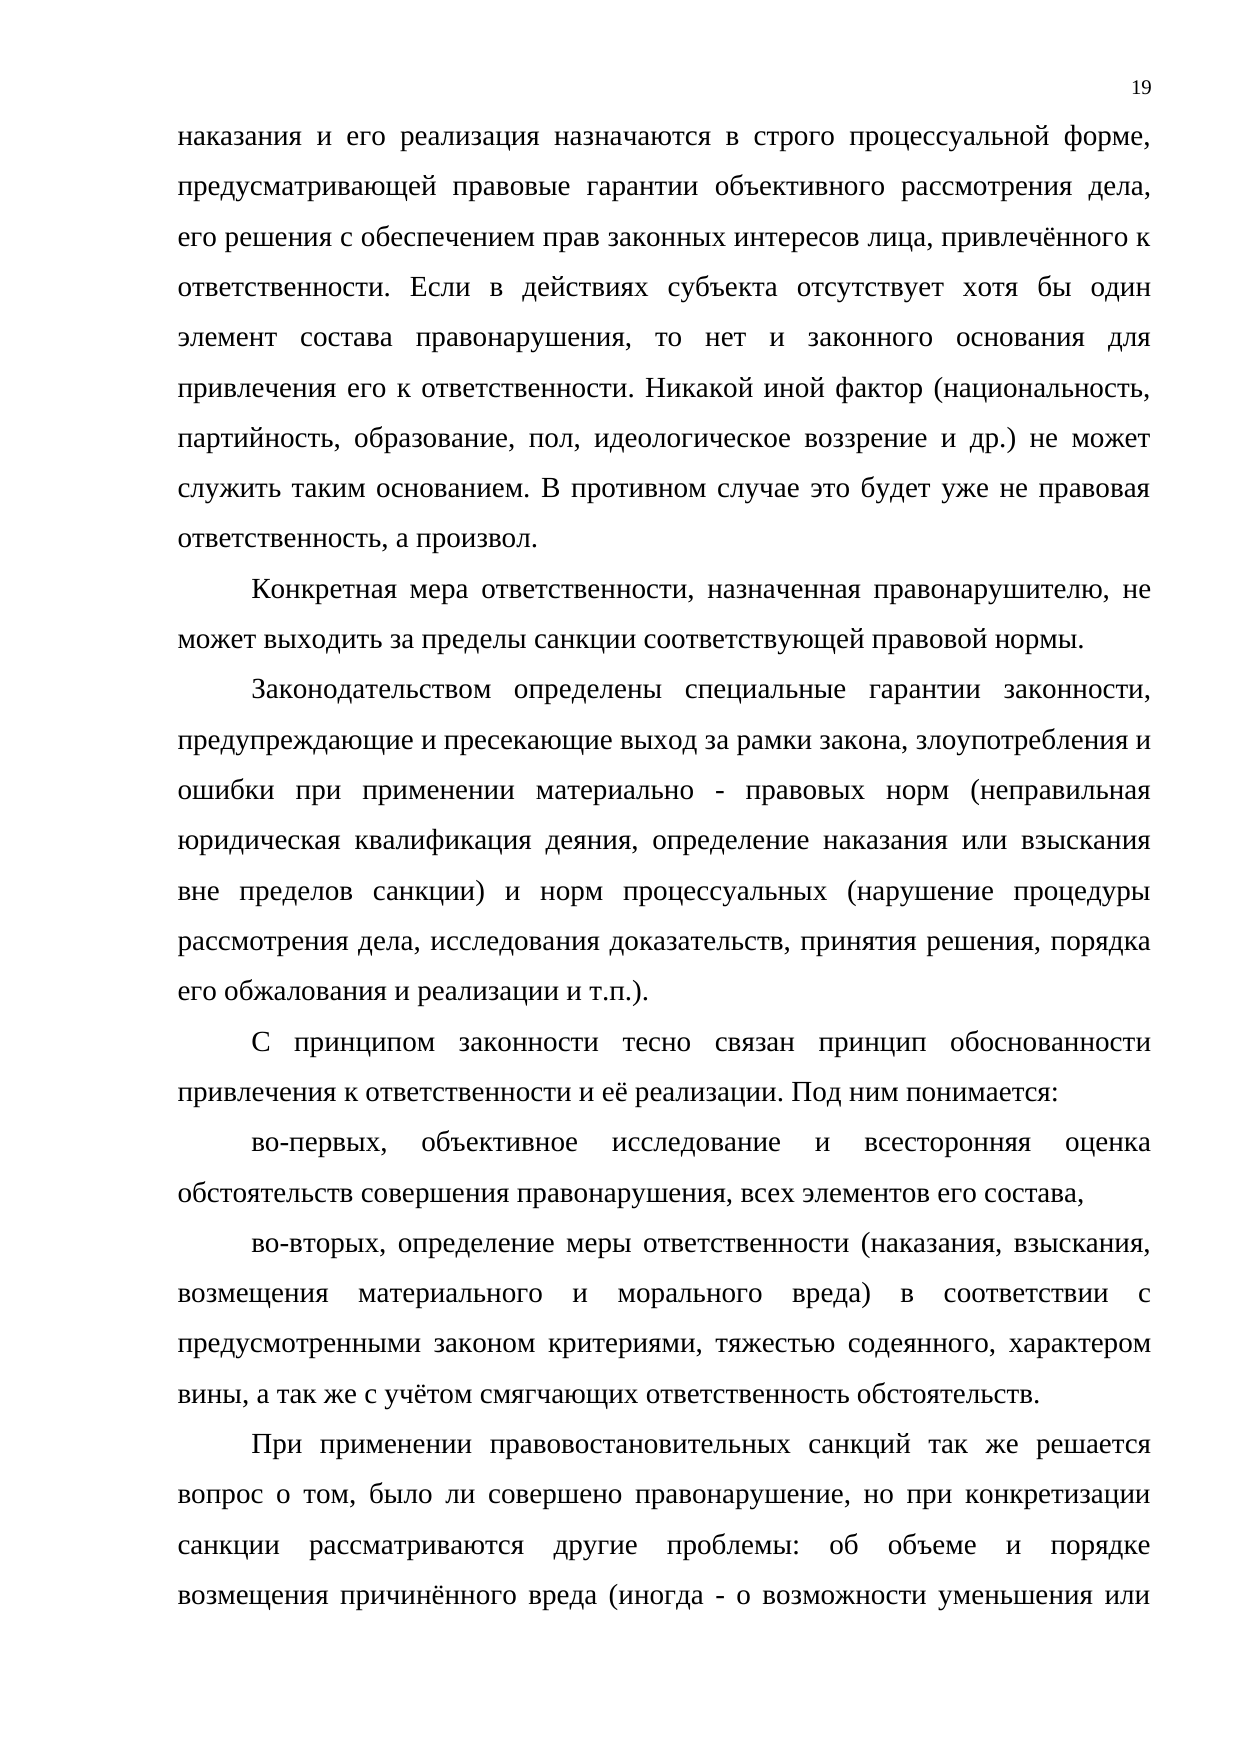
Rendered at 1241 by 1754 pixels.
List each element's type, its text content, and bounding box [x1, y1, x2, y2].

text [177, 1426, 1152, 1611]
text Конкретная мера ответственности, назначенная правонарушителю, не может выходить за пределы санкции соответствующей правовой нормы. [177, 571, 1152, 655]
text во-вторых, определение меры ответственности (наказания, взыскания, возмещения материального и морального вреда) в соответствии с предусмотренными законом критериями, тяжестью содеянного, характером вины, а так же с учётом смягчающих ответственность обстоятельств. [177, 1225, 1152, 1409]
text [177, 118, 1152, 554]
text во-первых, объективное исследование и всесторонняя оценка обстоятельств совершения правонарушения, всех элементов его состава, [177, 1124, 1152, 1208]
text Законодательством определены специальные гарантии законности, предупреждающие и пресекающие выход за рамки закона, злоупотребления и ошибки при применении материально - правовых норм (неправильная юридическая квалификация деяния, определение наказания или взыскания вне пределов санкции) и норм процессуальных (нарушение процедуры рассмотрения дела, исследования доказательств, принятия решения, порядка его обжалования и реализации и т.п.). [177, 672, 1152, 1007]
text С принципом законности тесно связан принцип обоснованности привлечения к ответственности и её реализации. Под ним понимается: [177, 1024, 1152, 1108]
